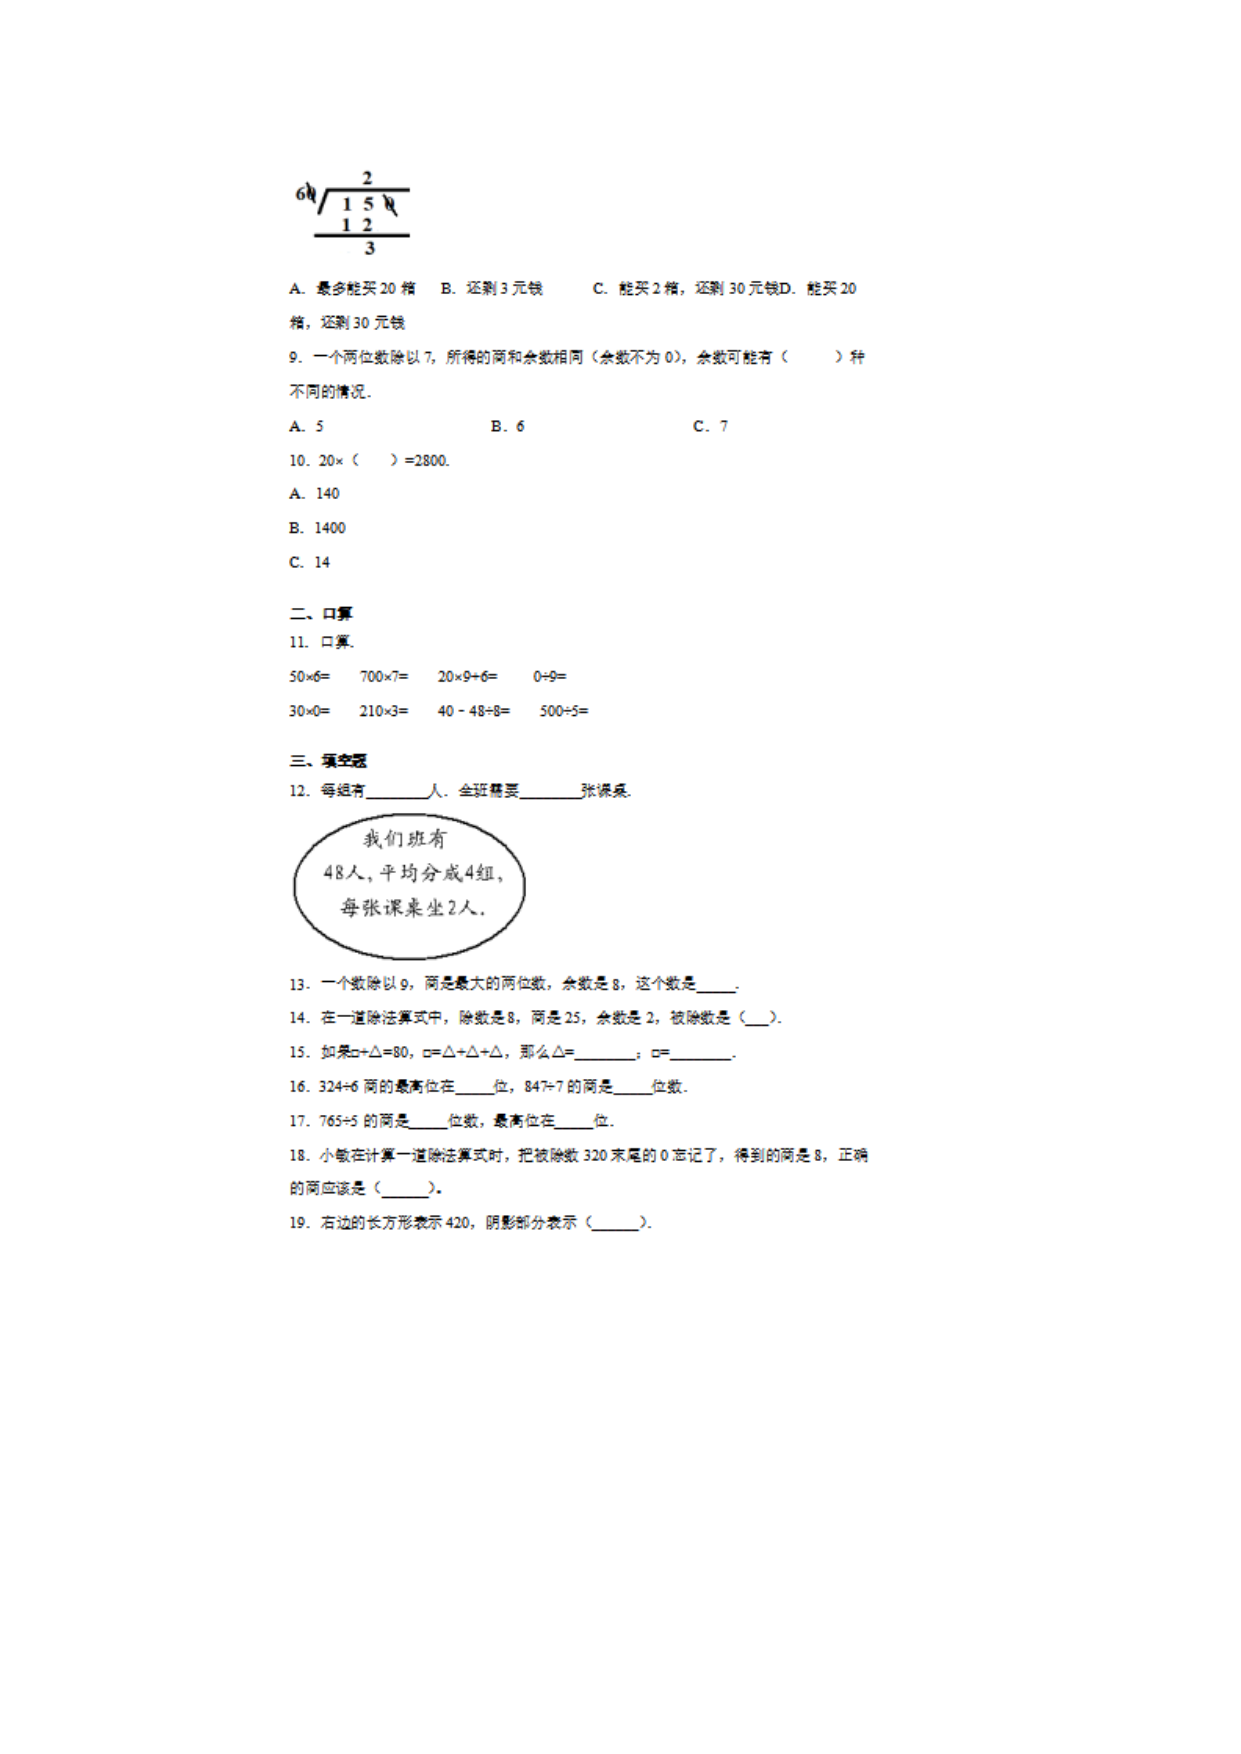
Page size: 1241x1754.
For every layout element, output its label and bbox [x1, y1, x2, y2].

picture [242, 162, 999, 1247]
